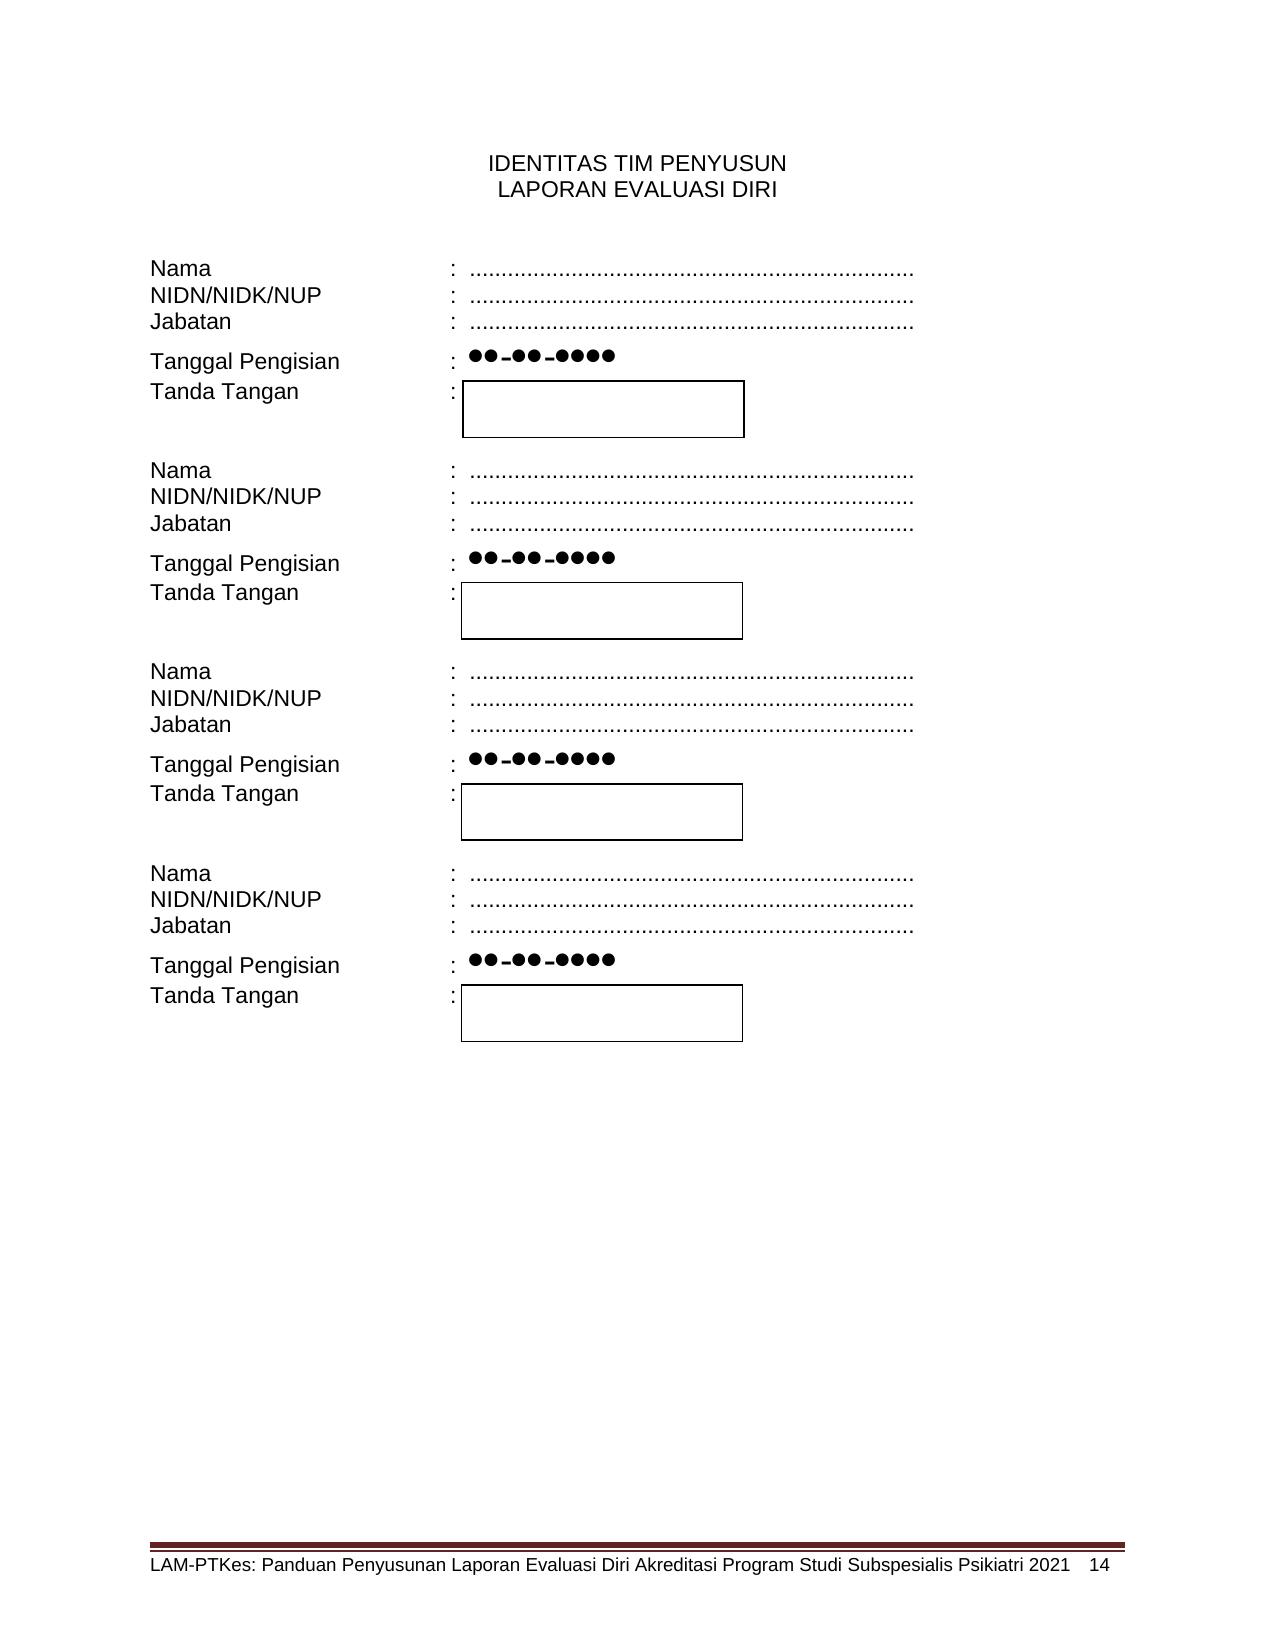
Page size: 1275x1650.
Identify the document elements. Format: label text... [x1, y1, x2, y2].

text Tanda Tangan : [150, 579, 1125, 605]
text Tanggal Pengisian : -- [150, 938, 1125, 982]
text Tanggal Pengisian : -- [150, 536, 1125, 579]
text NIDN/NIDK/NUP : ...................................................................... [150, 282, 1125, 308]
text Jabatan : ...................................................................... [150, 711, 1125, 737]
text NIDN/NIDK/NUP : ...................................................................... [150, 483, 1125, 509]
text Nama : ...................................................................... [150, 859, 1125, 886]
text Jabatan : ...................................................................... [150, 308, 1125, 334]
text Jabatan : ...................................................................... [150, 509, 1125, 536]
text NIDN/NIDK/NUP : ...................................................................... [150, 886, 1125, 912]
text Tanggal Pengisian : -- [150, 737, 1125, 780]
text LAPORAN EVALUASI DIRI [150, 176, 1125, 203]
text IDENTITAS TIM PENYUSUN [150, 150, 1125, 176]
text Jabatan : ...................................................................... [150, 912, 1125, 938]
text NIDN/NIDK/NUP : ...................................................................... [150, 684, 1125, 711]
text Nama : ...................................................................... [150, 457, 1125, 483]
text Tanggal Pengisian : -- [150, 334, 1125, 378]
text Tanda Tangan : [150, 378, 1125, 404]
text Tanda Tangan : [150, 780, 1125, 807]
text Nama : ...................................................................... [150, 255, 1125, 282]
text Nama : ...................................................................... [150, 658, 1125, 684]
text Tanda Tangan : [150, 982, 1125, 1008]
